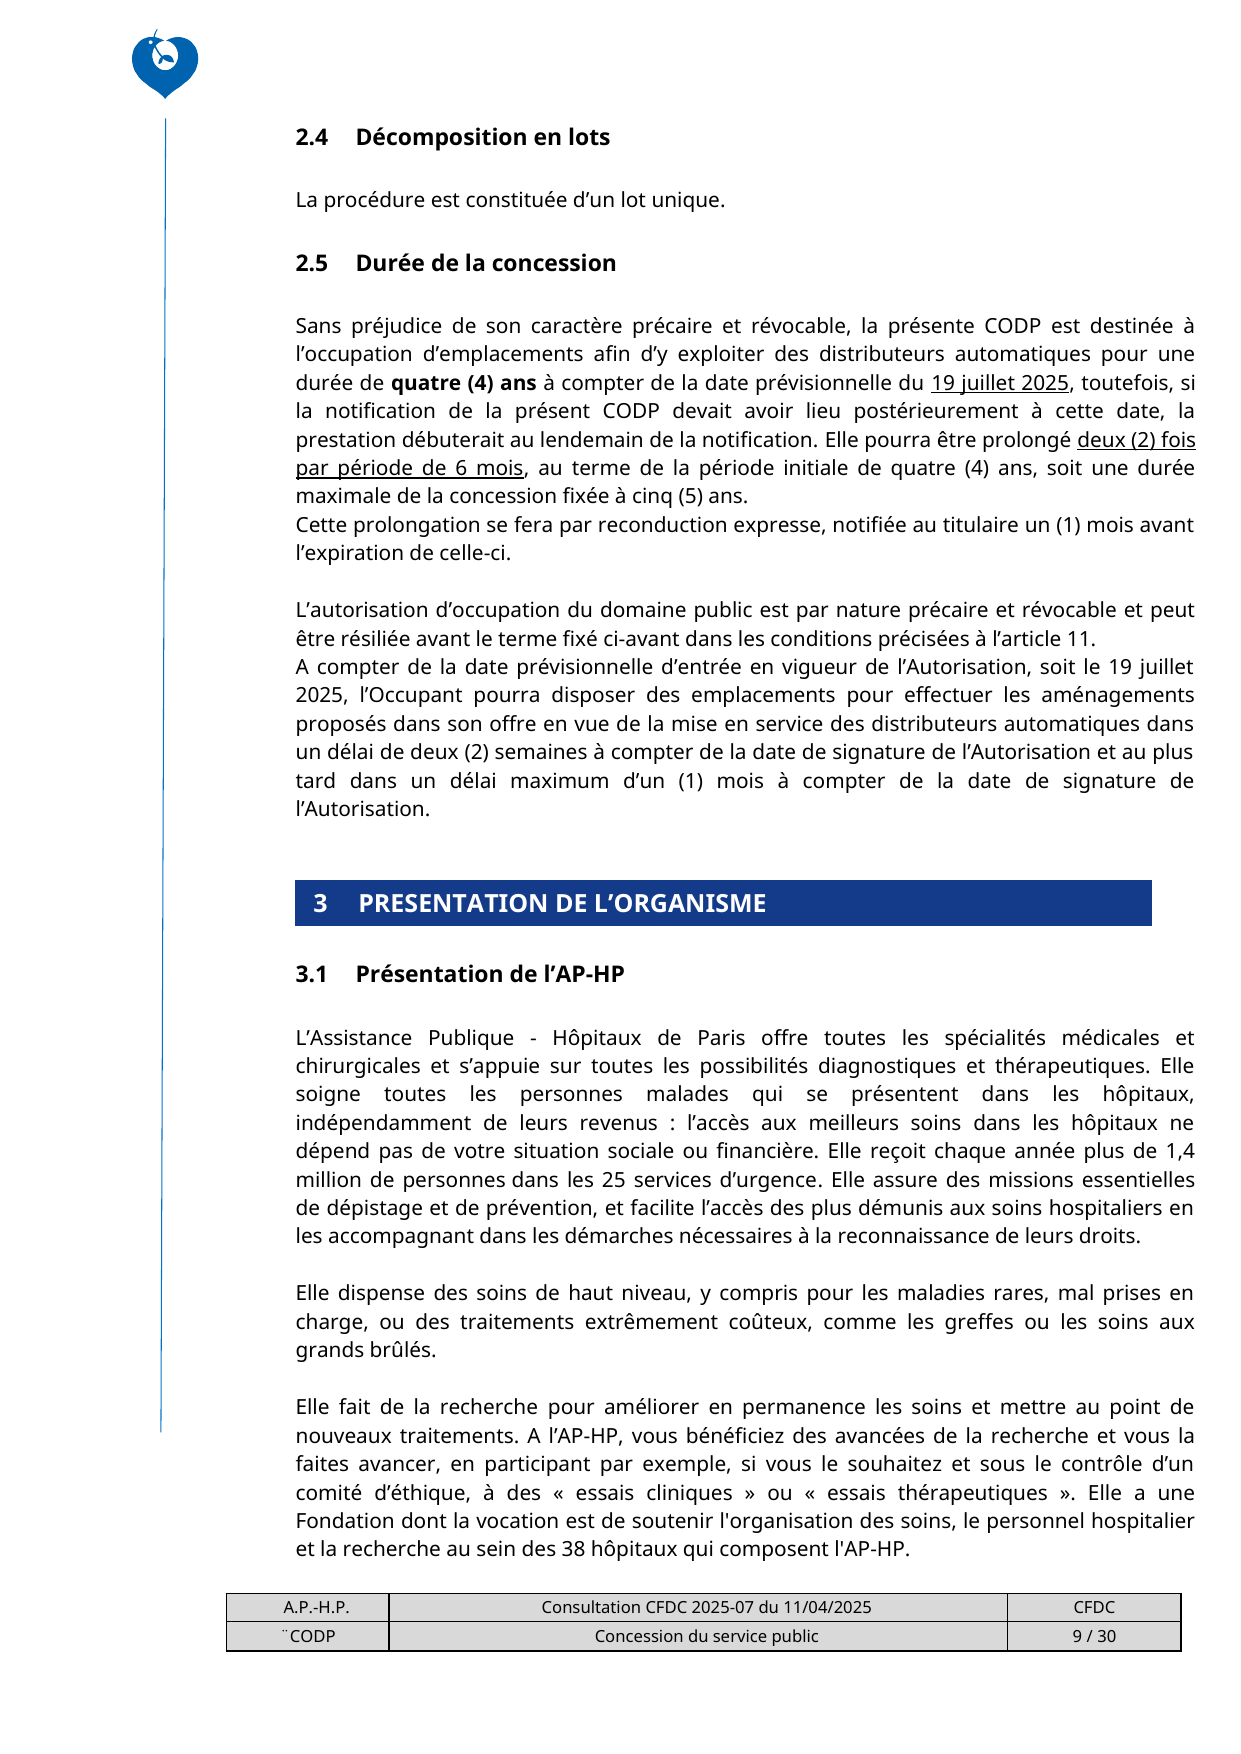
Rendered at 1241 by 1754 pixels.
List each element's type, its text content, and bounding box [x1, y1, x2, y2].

text L’Assistance Publique - Hôpitaux de Paris offre toutes les spécialités médicales et chirurgicales et s’appuie sur toutes les possibilités diagnostiques et thérapeutiques. Elle soigne toutes les personnes malades qui se présentent dans les hôpitaux, indépendamment de leurs revenus : l’accès aux meilleurs soins dans les hôpitaux ne dépend pas de votre situation sociale ou financière. Elle reçoit chaque année plus de 1,4 million de personnes dans les 25 services d’urgence. Elle assure des missions essentielles de dépistage et de prévention, et facilite l’accès des plus démunis aux soins hospitaliers en les accompagnant dans les démarches nécessaires à la reconnaissance de leurs droits. [295, 1023, 1196, 1250]
text Décomposition en lots [295, 121, 1196, 152]
text Cette prolongation se fera par reconduction expresse, notifiée au titulaire un (1) mois avant l’expiration de celle-ci. [295, 510, 1196, 567]
text Sans préjudice de son caractère précaire et révocable, la présente CODP est destinée à l’occupation d’emplacements afin d’y exploiter des distributeurs automatiques pour une durée de quatre (4) ans à compter de la date prévisionnelle du 19 juillet 2025, toutefois, si la notification de la présent CODP devait avoir lieu postérieurement à cette date, la prestation débuterait au lendemain de la notification. Elle pourra être prolongé deux (2) fois par période de 6 mois, au terme de la période initiale de quatre (4) ans, soit une durée maximale de la concession fixée à cinq (5) ans. [295, 311, 1196, 510]
table_header PRESENTATION DE L’ORGANISME [295, 880, 1152, 926]
picture [127, 26, 203, 102]
text Elle fait de la recherche pour améliorer en permanence les soins et mettre au point de nouveaux traitements. A l’AP-HP, vous bénéficiez des avancées de la recherche et vous la faites avancer, en participant par exemple, si vous le souhaitez et sous le contrôle d’un comité d’éthique, à des « essais cliniques » ou « essais thérapeutiques ». Elle a une Fondation dont la vocation est de soutenir l'organisation des soins, le personnel hospitalier et la recherche au sein des 38 hôpitaux qui composent l'AP-HP. [295, 1392, 1196, 1563]
text Durée de la concession [295, 247, 1196, 278]
text L’autorisation d’occupation du domaine public est par nature précaire et révocable et peut être résiliée avant le terme fixé ci-avant dans les conditions précisées à l’article 11. [295, 595, 1196, 652]
text La procédure est constituée d’un lot unique. [295, 186, 1196, 214]
text A compter de la date prévisionnelle d’entrée en vigueur de l’Autorisation, soit le 19 juillet 2025, l’Occupant pourra disposer des emplacements pour effectuer les aménagements proposés dans son offre en vue de la mise en service des distributeurs automatiques dans un délai de deux (2) semaines à compter de la date de signature de l’Autorisation et au plus tard dans un délai maximum d’un (1) mois à compter de la date de signature de l’Autorisation. [295, 652, 1196, 823]
text Elle dispense des soins de haut niveau, y compris pour les maladies rares, mal prises en charge, ou des traitements extrêmement coûteux, comme les greffes ou les soins aux grands brûlés. [295, 1278, 1196, 1364]
subtitle Présentation de l’AP-HP [295, 958, 1196, 989]
